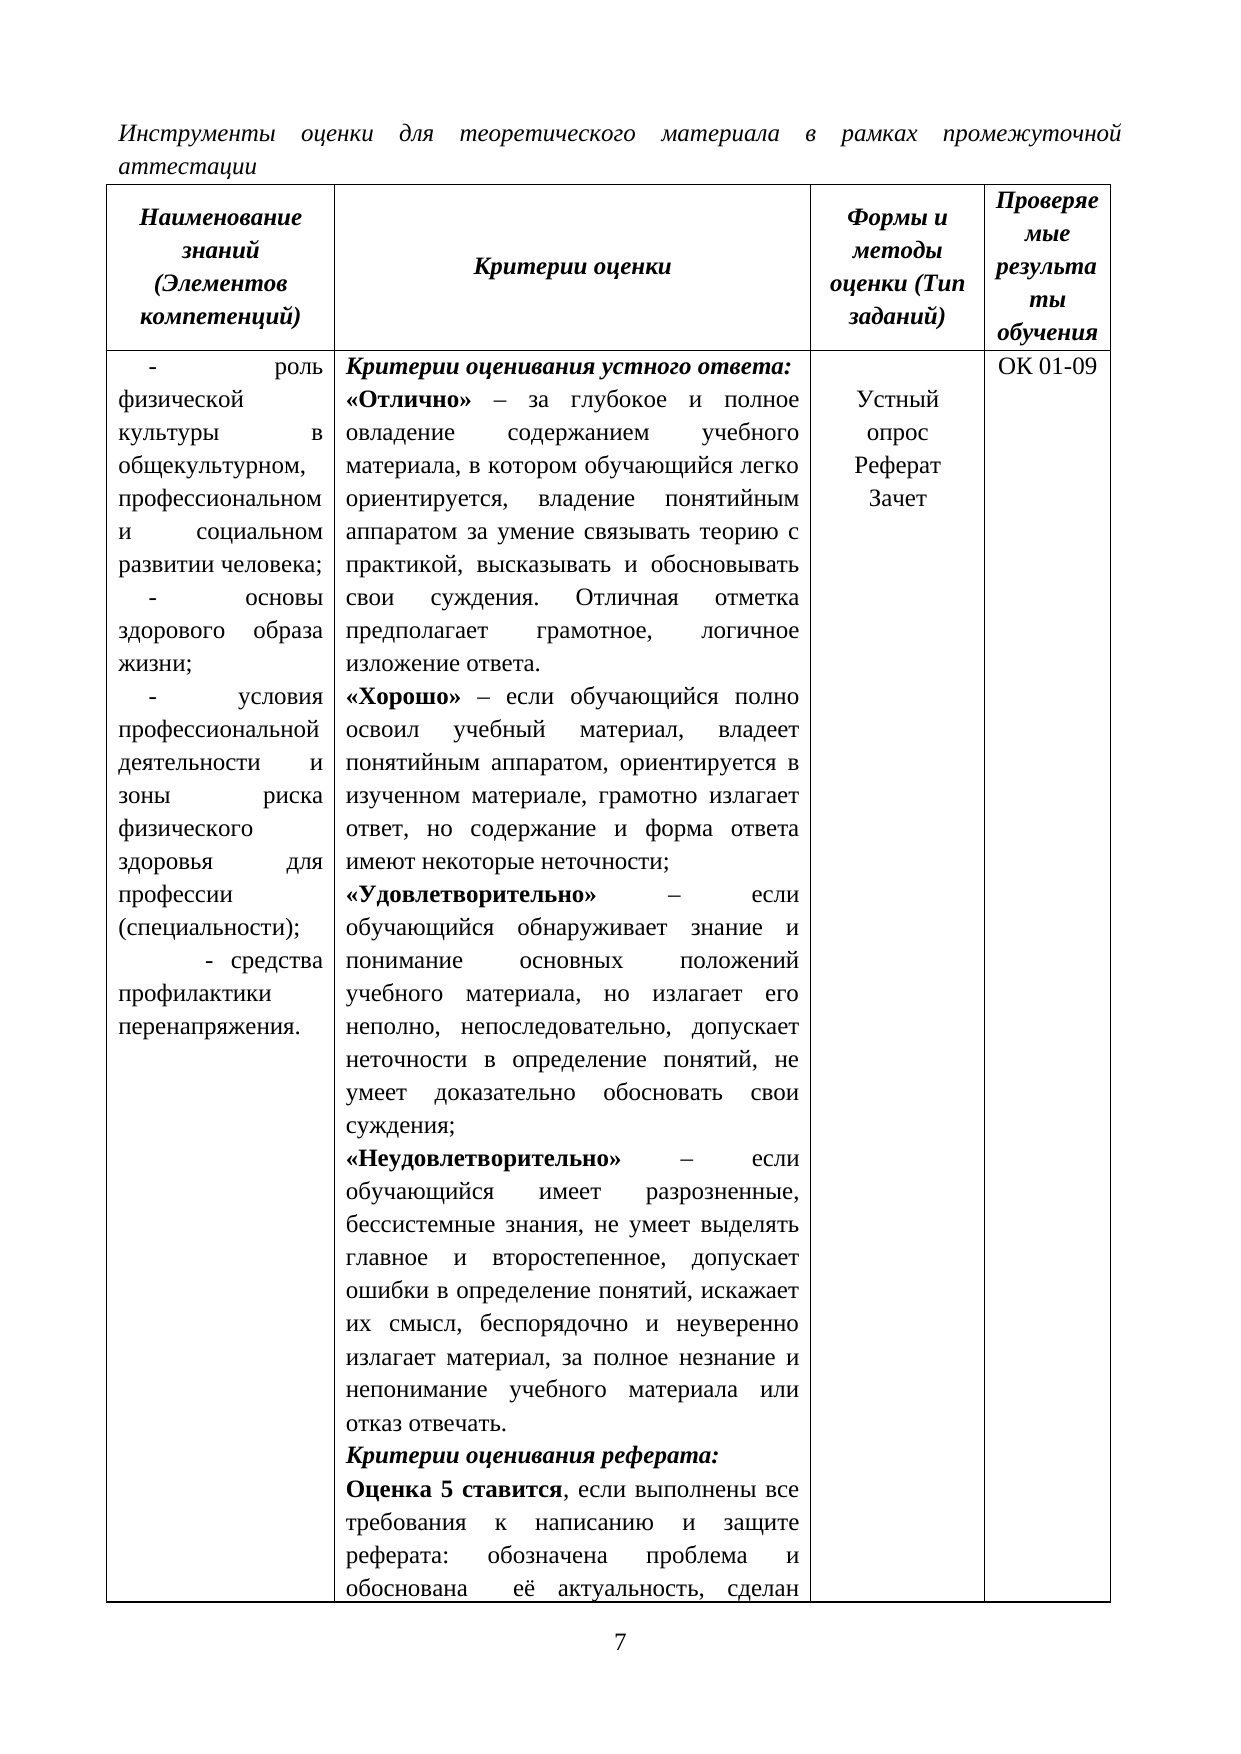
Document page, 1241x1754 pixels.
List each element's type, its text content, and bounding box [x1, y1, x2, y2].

table_header Проверяемые результаты обучения [985, 185, 1110, 350]
table_header Наименование знаний (Элементов компетенций) [107, 185, 334, 350]
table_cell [811, 351, 984, 1601]
text Инструменты оценки для теоретического материала в рамках промежуточной аттестации [118, 118, 1122, 180]
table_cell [335, 351, 810, 1601]
table_header Формы и методы оценки (Тип заданий) [811, 185, 984, 350]
table_cell ОК 01-09 [985, 351, 1110, 1601]
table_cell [107, 351, 334, 1601]
table_header Критерии оценки [335, 185, 810, 350]
